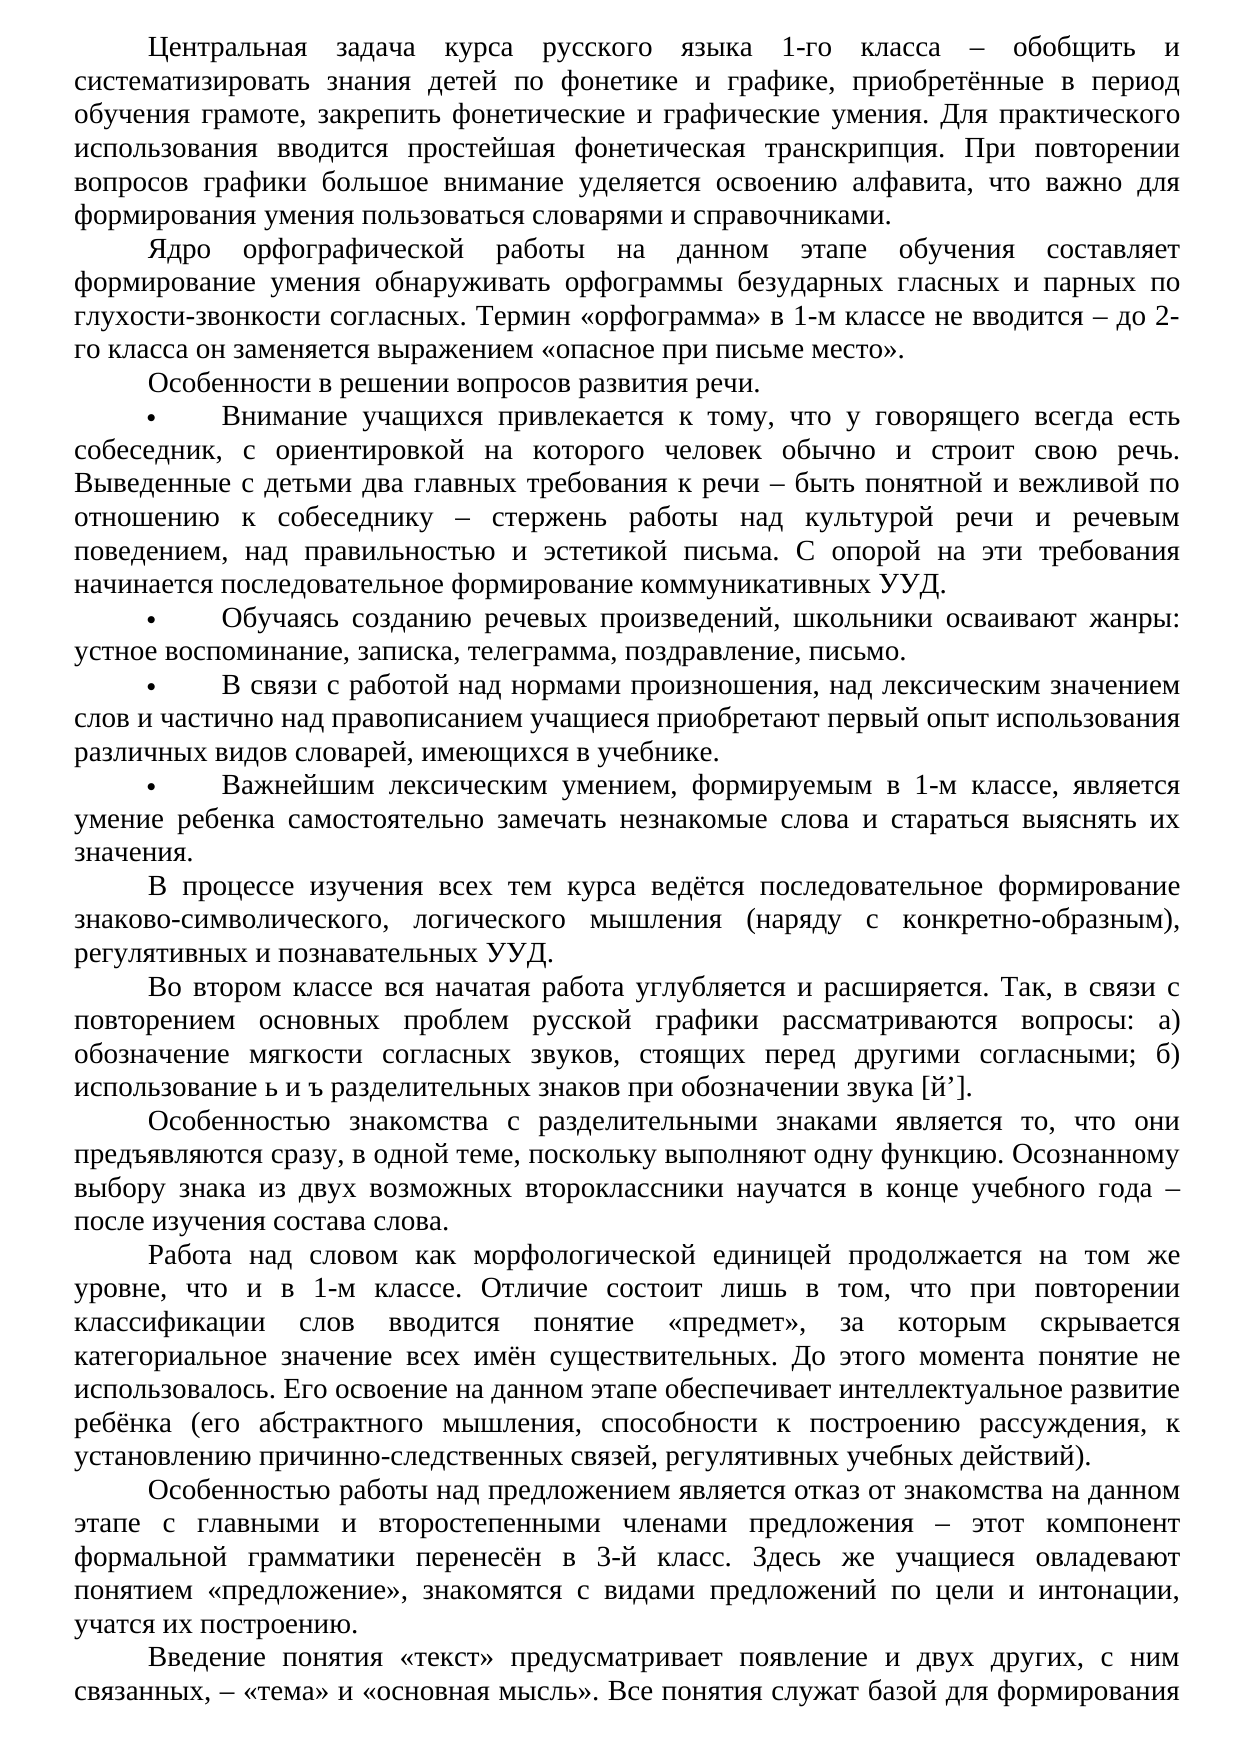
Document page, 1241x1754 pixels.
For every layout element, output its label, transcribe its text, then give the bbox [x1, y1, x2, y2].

text Особенностью знакомства с разделительными знаками является то, что они предъявляются сразу, в одной теме, поскольку выполняют одну функцию. Осознанному выбору знака из двух возможных второклассники научатся в конце учебного года – после изучения состава слова. [74, 1103, 1181, 1237]
text Во втором классе вся начатая работа углубляется и расширяется. Так, в связи с повторением основных проблем русской графики рассматриваются вопросы: а) обозначение мягкости согласных звуков, стоящих перед другими согласными; б) использование ь и ъ разделительных знаков при обозначении звука [й’]. [74, 969, 1181, 1103]
text Особенности в решении вопросов развития речи. [74, 365, 1181, 398]
text В процессе изучения всех тем курса ведётся последовательное формирование знаково-символического, логического мышления (наряду с конкретно-образным), регулятивных и познавательных УУД. [74, 868, 1181, 969]
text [74, 1639, 1181, 1707]
list В связи с работой над нормами произношения, над лексическим значением слов и частично над правописанием учащиеся приобретают первый опыт использования различных видов словарей, имеющихся в учебнике. [74, 667, 1181, 767]
text Работа над словом как морфологической единицей продолжается на том же уровне, что и в 1-м классе. Отличие состоит лишь в том, что при повторении классификации слов вводится понятие «предмет», за которым скрывается категориальное значение всех имён существительных. До этого момента понятие не использовалось. Его освоение на данном этапе обеспечивает интеллектуальное развитие ребёнка (его абстрактного мышления, способности к построению рассуждения, к установлению причинно-следственных связей, регулятивных учебных действий). [74, 1237, 1181, 1472]
list Обучаясь созданию речевых произведений, школьники осваивают жанры: устное воспоминание, записка, телеграмма, поздравление, письмо. [74, 600, 1181, 667]
list Важнейшим лексическим умением, формируемым в 1-м классе, является умение ребенка самостоятельно замечать незнакомые слова и стараться выяснять их значения. [74, 767, 1181, 868]
list Внимание учащихся привлекается к тому, что у говорящего всегда есть собеседник, с ориентировкой на которого человек обычно и строит свою речь. Выведенные с детьми два главных требования к речи – быть понятной и вежливой по отношению к собеседнику – стержень работы над культурой речи и речевым поведением, над правильностью и эстетикой письма. С опорой на эти требования начинается последовательное формирование коммуникативных УУД. [74, 398, 1181, 600]
text Центральная задача курса русского языка 1-го класса – обобщить и систематизировать знания детей по фонетике и графике, приобретённые в период обучения грамоте, закрепить фонетические и графические умения. Для практического использования вводится простейшая фонетическая транскрипция. При повторении вопросов графики большое внимание уделяется освоению алфавита, что важно для формирования умения пользоваться словарями и справочниками. [74, 29, 1181, 231]
text Ядро орфографической работы на данном этапе обучения составляет формирование умения обнаруживать орфограммы безударных гласных и парных по глухости-звонкости согласных. Термин «орфограмма» в 1-м классе не вводится – до 2-го класса он заменяется выражением «опасное при письме место». [74, 231, 1181, 365]
text Особенностью работы над предложением является отказ от знакомства на данном этапе с главными и второстепенными членами предложения – этот компонент формальной грамматики перенесён в 3-й класс. Здесь же учащиеся овладевают понятием «предложение», знакомятся с видами предложений по цели и интонации, учатся их построению. [74, 1472, 1181, 1639]
